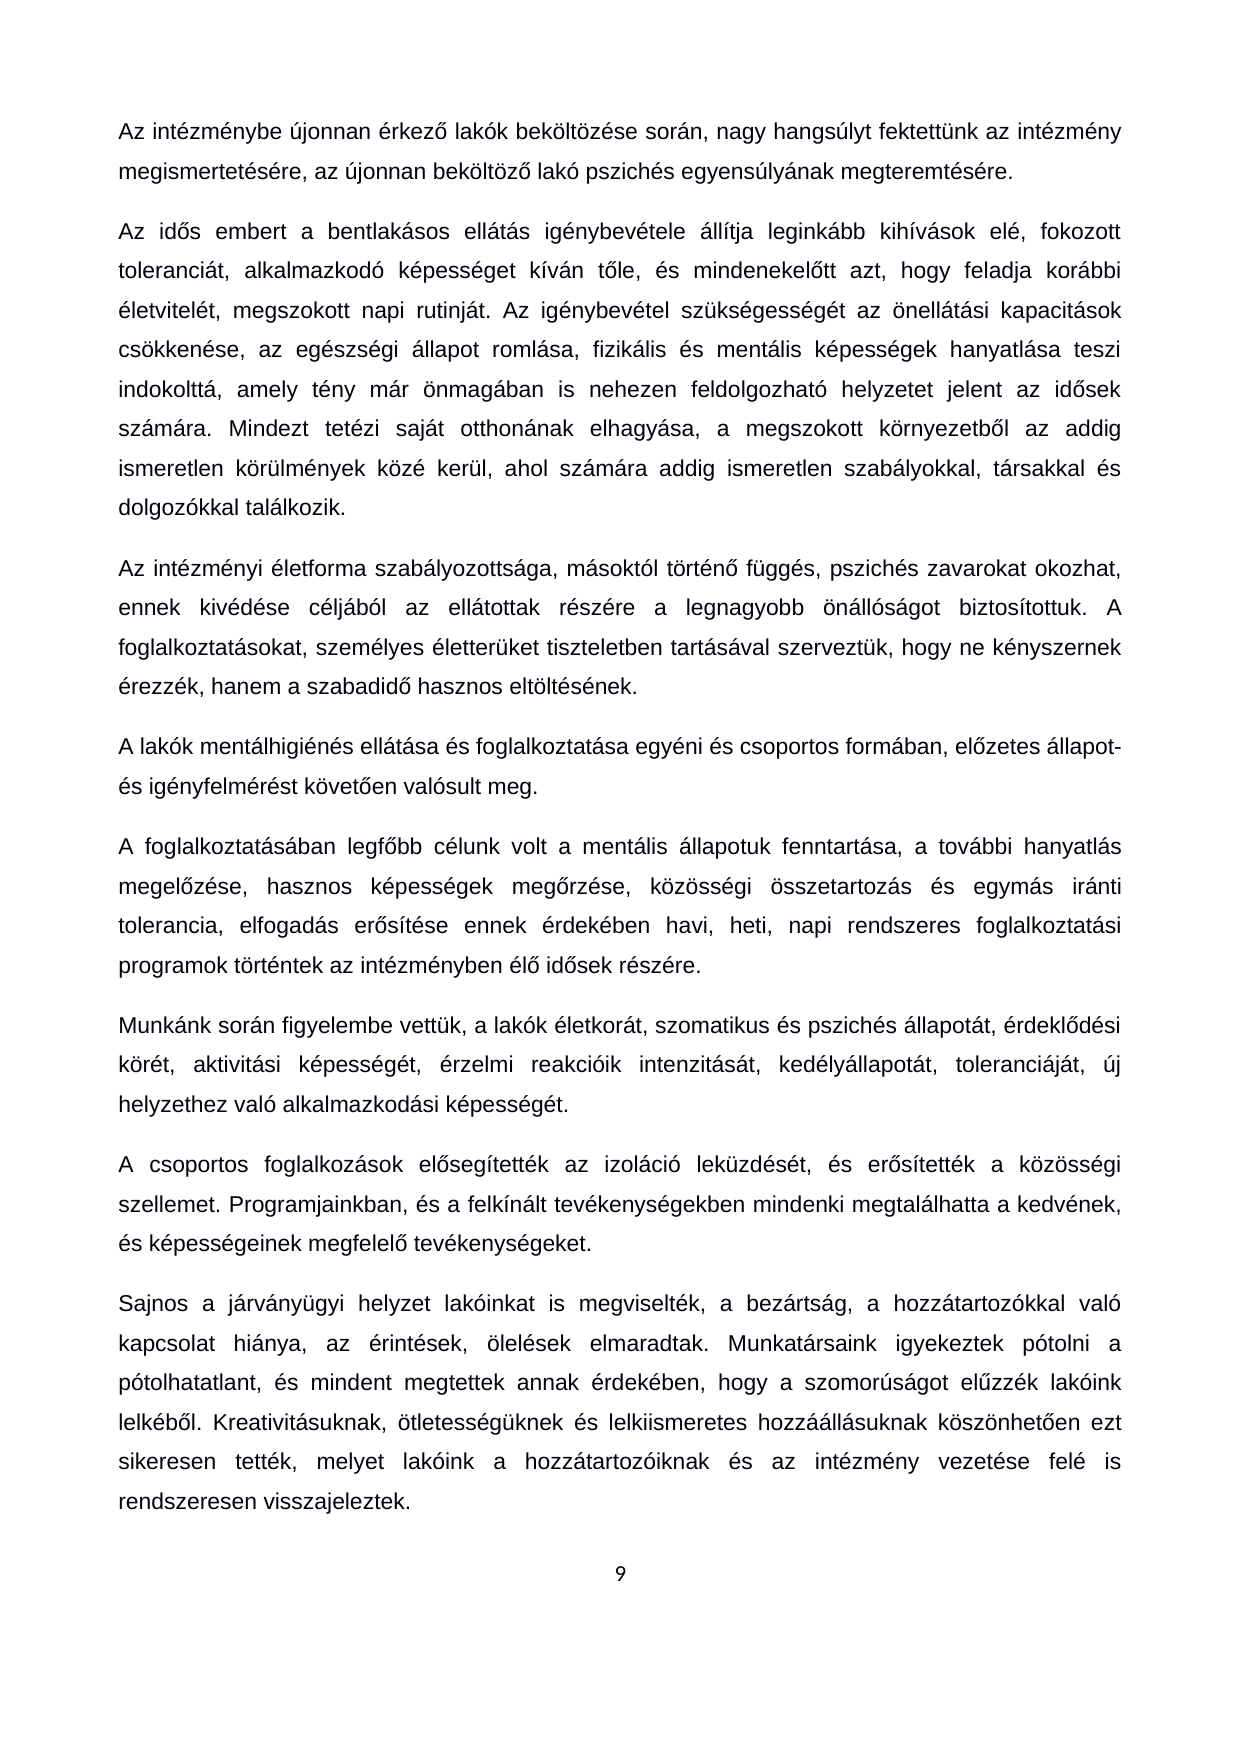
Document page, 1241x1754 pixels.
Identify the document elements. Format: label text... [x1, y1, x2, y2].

text Munkánk során figyelembe vettük, a lakók életkorát, szomatikus és pszichés állapotát, érdeklődési körét, aktivitási képességét, érzelmi reakcióik intenzitását, kedélyállapotát, toleranciáját, új helyzethez való alkalmazkodási képességét. [118, 1012, 1122, 1117]
text Sajnos a járványügyi helyzet lakóinkat is megviselték, a bezártság, a hozzátartozókkal való kapcsolat hiánya, az érintések, ölelések elmaradtak. Munkatársaink igyekeztek pótolni a pótolhatatlant, és mindent megtettek annak érdekében, hogy a szomorúságot elűzzék lakóink lelkéből. Kreativitásuknak, ötletességüknek és lelkiismeretes hozzáállásuknak köszönhetően ezt sikeresen tették, melyet lakóink a hozzátartozóiknak és az intézmény vezetése felé is rendszeresen visszajeleztek. [118, 1290, 1122, 1514]
text Az intézménybe újonnan érkező lakók beköltözése során, nagy hangsúlyt fektettünk az intézmény megismertetésére, az újonnan beköltöző lakó pszichés egyensúlyának megteremtésére. [118, 118, 1122, 184]
text Az intézményi életforma szabályozottsága, másoktól történő függés, pszichés zavarokat okozhat, ennek kivédése céljából az ellátottak részére a legnagyobb önállóságot biztosítottuk. A foglalkoztatásokat, személyes életterüket tiszteletben tartásával szerveztük, hogy ne kényszernek érezzék, hanem a szabadidő hasznos eltöltésének. [118, 554, 1122, 699]
text A lakók mentálhigiénés ellátása és foglalkoztatása egyéni és csoportos formában, előzetes állapot- és igényfelmérést követően valósult meg. [118, 733, 1122, 799]
text A foglalkoztatásában legfőbb célunk volt a mentális állapotuk fenntartása, a további hanyatlás megelőzése, hasznos képességek megőrzése, közösségi összetartozás és egymás iránti tolerancia, elfogadás erősítése ennek érdekében havi, heti, napi rendszeres foglalkoztatási programok történtek az intézményben élő idősek részére. [118, 833, 1122, 978]
text A csoportos foglalkozások elősegítették az izoláció leküzdését, és erősítették a közösségi szellemet. Programjainkban, és a felkínált tevékenységekben mindenki megtalálhatta a kedvének, és képességeinek megfelelő tevékenységeket. [118, 1151, 1122, 1256]
text Az idős embert a bentlakásos ellátás igénybevétele állítja leginkább kihívások elé, fokozott toleranciát, alkalmazkodó képességet kíván tőle, és mindenekelőtt azt, hogy feladja korábbi életvitelét, megszokott napi rutinját. Az igénybevétel szükségességét az önellátási kapacitások csökkenése, az egészségi állapot romlása, fizikális és mentális képességek hanyatlása teszi indokolttá, amely tény már önmagában is nehezen feldolgozható helyzetet jelent az idősek számára. Mindezt tetézi saját otthonának elhagyása, a megszokott környezetből az addig ismeretlen körülmények közé kerül, ahol számára addig ismeretlen szabályokkal, társakkal és dolgozókkal találkozik. [118, 218, 1122, 521]
